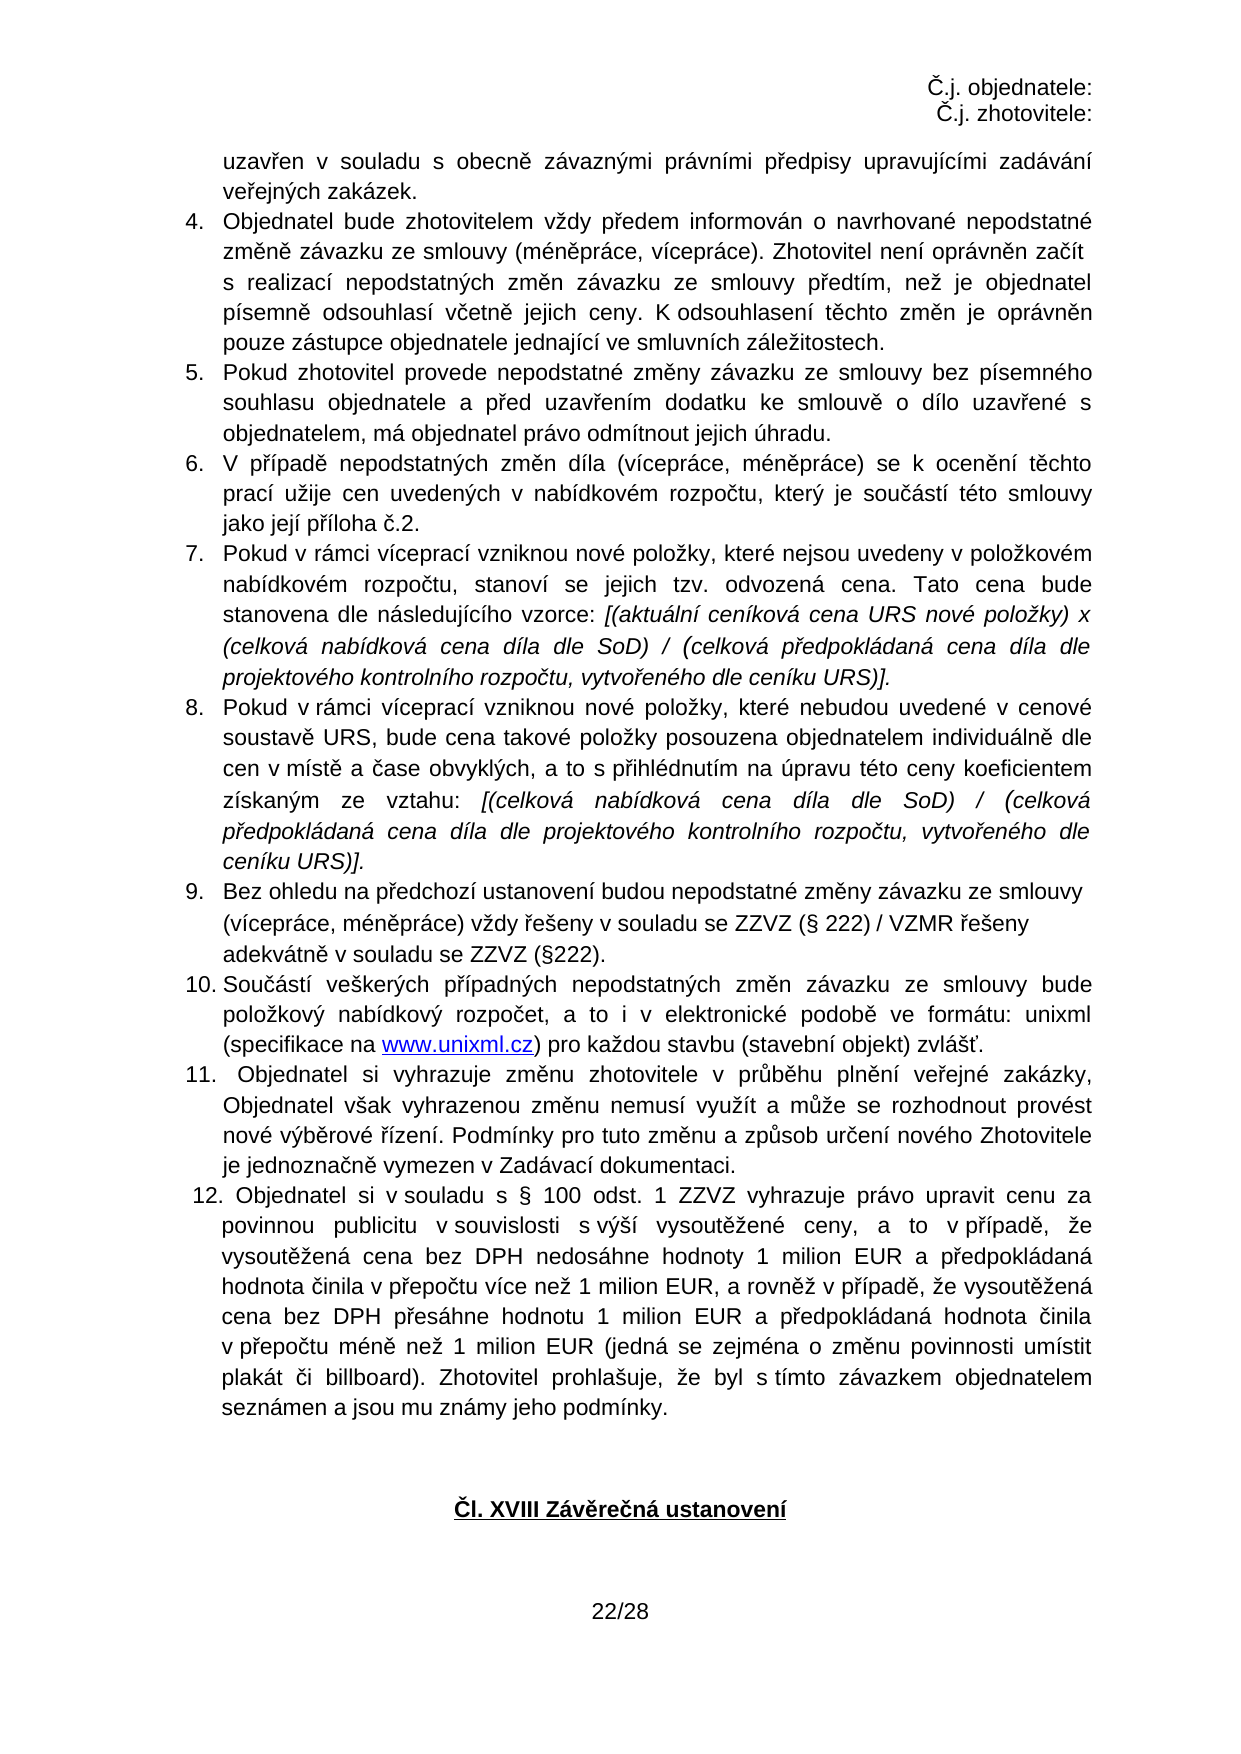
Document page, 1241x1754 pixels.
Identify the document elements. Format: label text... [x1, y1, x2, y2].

list Pokud v rámci víceprací vzniknou nové položky, které nejsou uvedeny v položkovém nabídkovém rozpočtu, stanoví se jejich tzv. odvozená cena. Tato cena bude stanovena dle následujícího vzorce: [(aktuální ceníková cena URS nové položky) x (celková nabídková cena díla dle SoD) / (celková předpokládaná cena díla dle projektového kontrolního rozpočtu, vytvořeného dle ceníku URS)]. [185, 540, 1093, 690]
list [185, 148, 1093, 204]
list Součástí veškerých případných nepodstatných změn závazku ze smlouvy bude položkový nabídkový rozpočet, a to i v elektronické podobě ve formátu: unixml (specifikace na www.unixml.cz) pro každou stavbu (stavební objekt) zvlášť. [185, 971, 1093, 1058]
list Objednatel bude zhotovitelem vždy předem informován o navrhované nepodstatné změně závazku ze smlouvy (méněpráce, vícepráce). Zhotovitel není oprávněn začít s realizací nepodstatných změn závazku ze smlouvy předtím, než je objednatel písemně odsouhlasí včetně jejich ceny. K odsouhlasení těchto změn je oprávněn pouze zástupce objednatele jednající ve smluvních záležitostech. [185, 208, 1093, 355]
list Objednatel si vyhrazuje změnu zhotovitele v průběhu plnění veřejné zakázky, Objednatel však vyhrazenou změnu nemusí využít a může se rozhodnout provést nové výběrové řízení. Podmínky pro tuto změnu a způsob určení nového Zhotovitele je jednoznačně vymezen v Zadávací dokumentaci. [185, 1061, 1093, 1178]
text Čl. XVIII Závěrečná ustanovení [148, 1496, 1093, 1522]
list Pokud v rámci víceprací vzniknou nové položky, které nebudou uvedené v cenové soustavě URS, bude cena takové položky posouzena objednatelem individuálně dle cen v místě a čase obvyklých, a to s přihlédnutím na úpravu této ceny koeficientem získaným ze vztahu: [(celková nabídková cena díla dle SoD) / (celková předpokládaná cena díla dle projektového kontrolního rozpočtu, vytvořeného dle ceníku URS)]. [185, 694, 1093, 874]
list 12. Objednatel si v souladu s § 100 odst. 1 ZZVZ vyhrazuje právo upravit cenu za povinnou publicitu v souvislosti s výší vysoutěžené ceny, a to v případě, že vysoutěžená cena bez DPH nedosáhne hodnoty 1 milion EUR a předpokládaná hodnota činila v přepočtu více než 1 milion EUR, a rovněž v případě, že vysoutěžená cena bez DPH přesáhne hodnotu 1 milion EUR a předpokládaná hodnota činila v přepočtu méně než 1 milion EUR (jedná se zejména o změnu povinnosti umístit plakát či billboard). Zhotovitel prohlašuje, že byl s tímto závazkem objednatelem seznámen a jsou mu známy jeho podmínky. [192, 1182, 1093, 1420]
list Pokud zhotovitel provede nepodstatné změny závazku ze smlouvy bez písemného souhlasu objednatele a před uzavřením dodatku ke smlouvě o dílo uzavřené s objednatelem, má objednatel právo odmítnout jejich úhradu. [185, 359, 1093, 446]
list Bez ohledu na předchozí ustanovení budou nepodstatné změny závazku ze smlouvy (vícepráce, méněpráce) vždy řešeny v souladu se ZZVZ (§ 222) / VZMR řešeny adekvátně v souladu se ZZVZ (§222). [185, 878, 1093, 967]
list V případě nepodstatných změn díla (vícepráce, méněpráce) se k ocenění těchto prací užije cen uvedených v nabídkovém rozpočtu, který je součástí této smlouvy jako její příloha č.2. [185, 450, 1093, 536]
